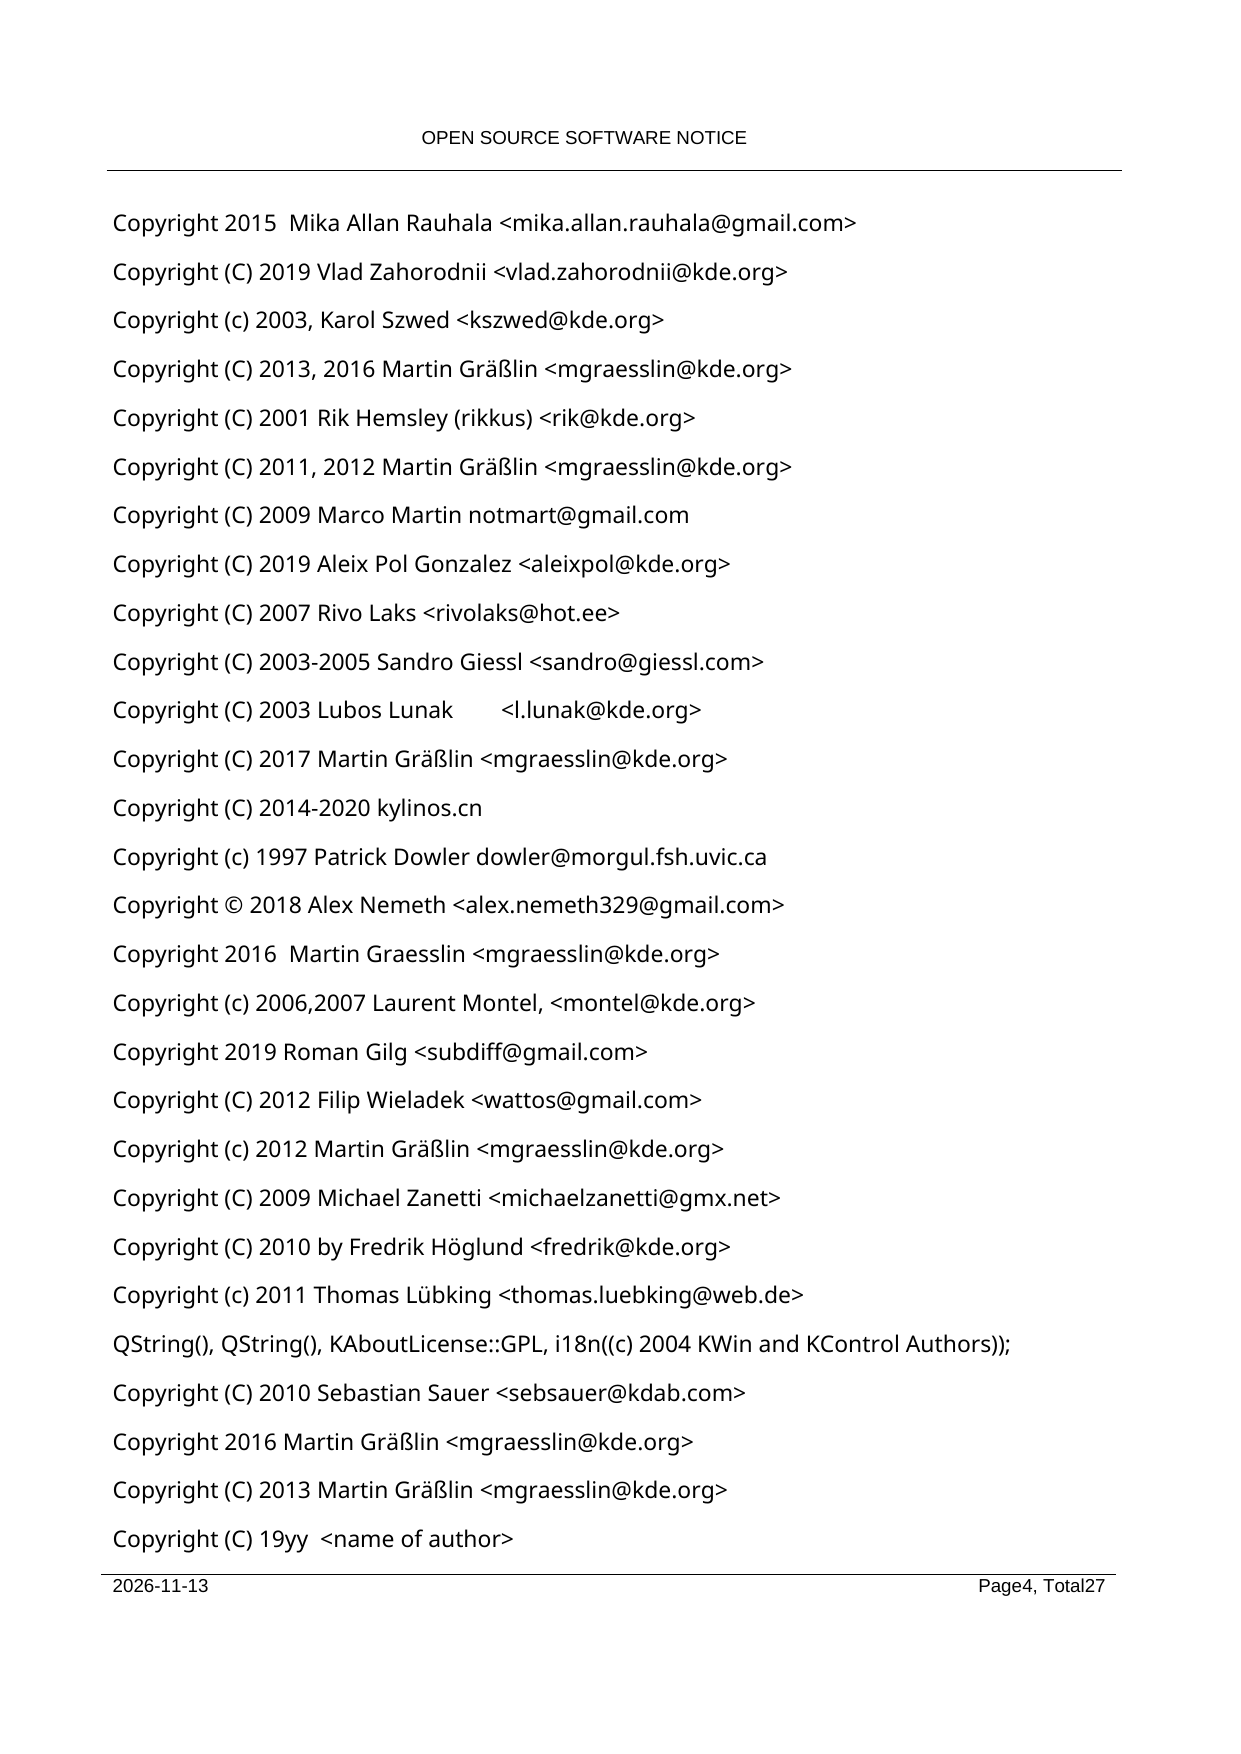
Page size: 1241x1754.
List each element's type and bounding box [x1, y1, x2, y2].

text [112, 206, 1128, 1555]
